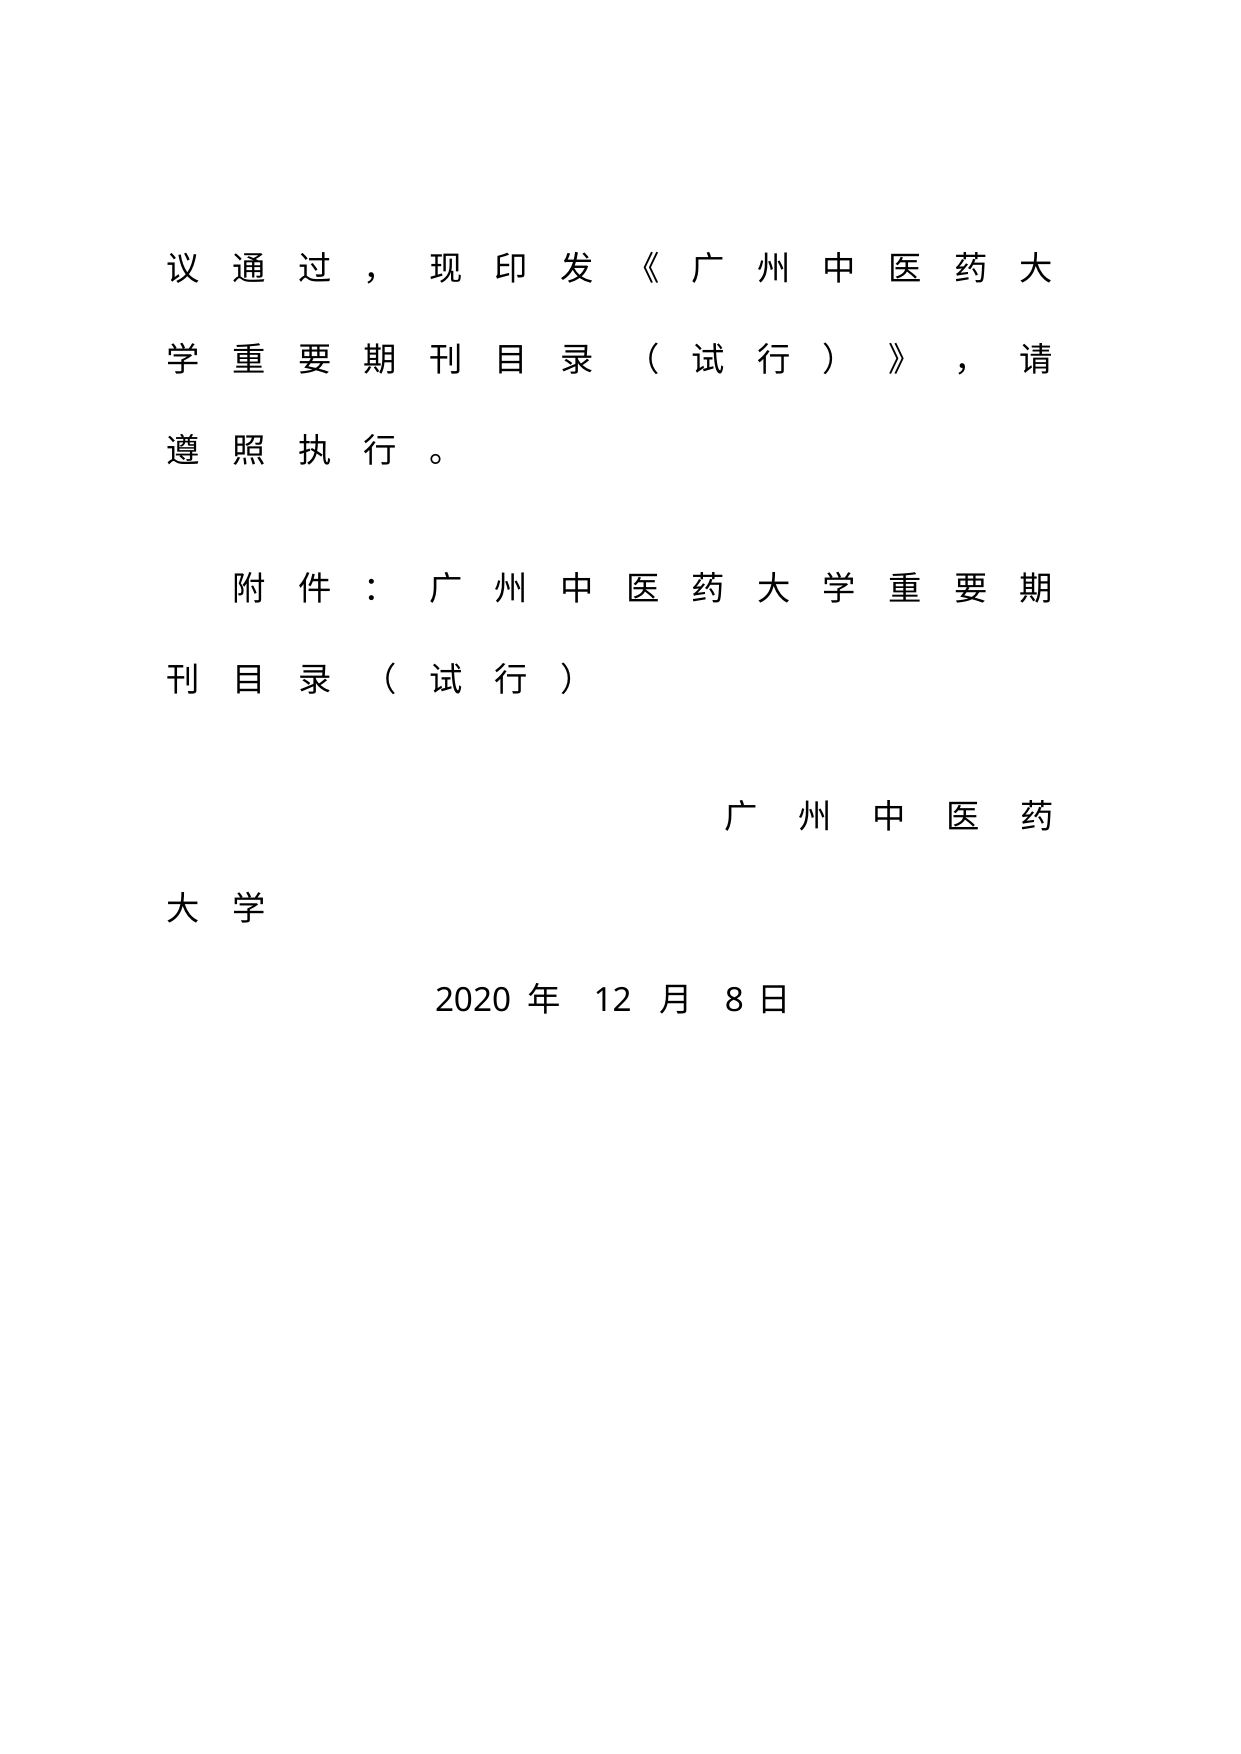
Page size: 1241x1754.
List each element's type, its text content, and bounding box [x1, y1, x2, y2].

text 广州中医药大学 [167, 768, 1085, 951]
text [167, 220, 1085, 494]
text 附件：广州中医药大学重要期刊目录（试行） [167, 540, 1085, 723]
text 2020年12月8日 [167, 951, 1085, 1043]
